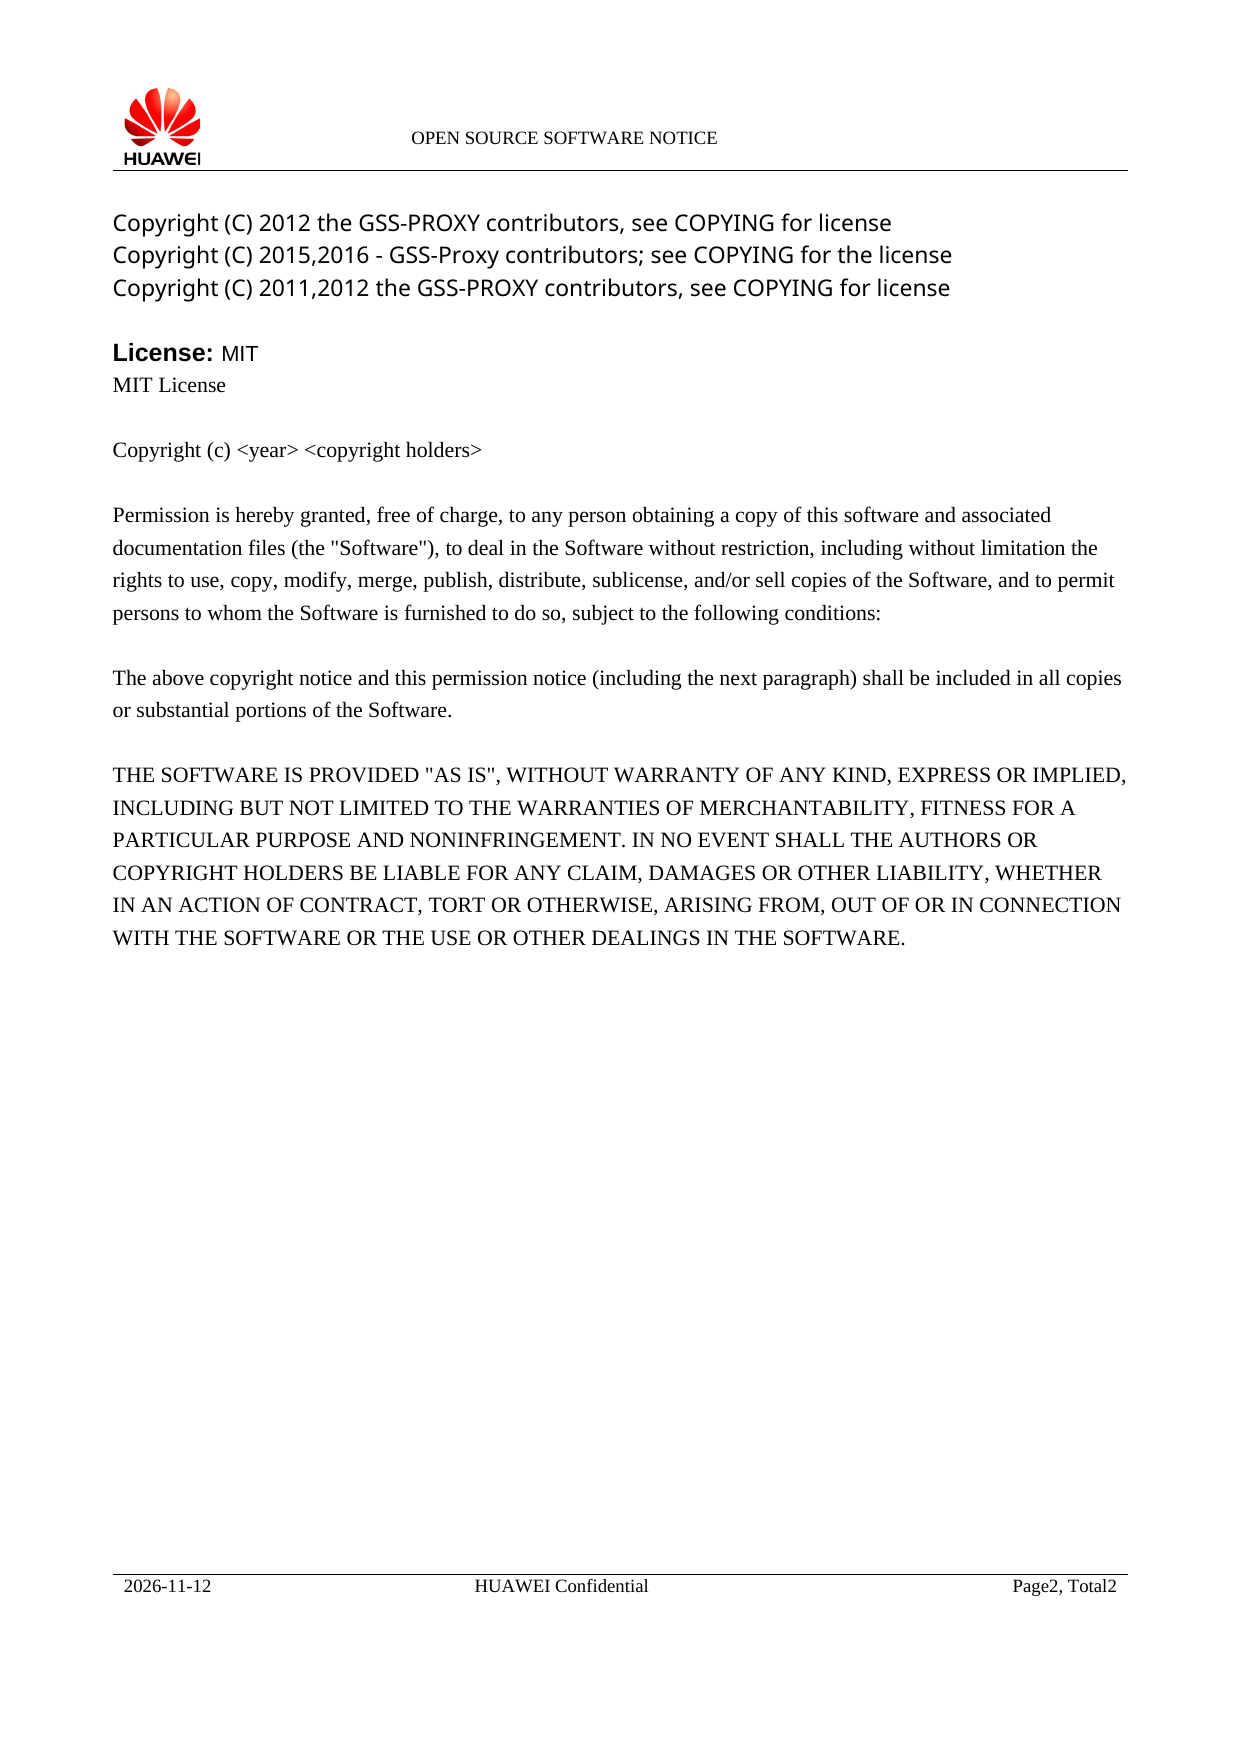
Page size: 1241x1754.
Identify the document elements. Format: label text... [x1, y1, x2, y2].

text License: MIT [112, 336, 1128, 369]
picture [124, 88, 201, 165]
text MIT License Copyright (c) <year> <copyright holders> Permission is hereby granted, free of charge, to any person obtaining a copy of this software and associated documentation files (the "Software"), to deal in the Software without restriction, including without limitation the rights to use, copy, modify, merge, publish, distribute, sublicense, and/or sell copies of the Software, and to permit persons to whom the Software is furnished to do so, subject to the following conditions: The above copyright notice and this permission notice (including the next paragraph) shall be included in all copies or substantial portions of the Software. THE SOFTWARE IS PROVIDED "AS IS", WITHOUT WARRANTY OF ANY KIND, EXPRESS OR IMPLIED, INCLUDING BUT NOT LIMITED TO THE WARRANTIES OF MERCHANTABILITY, FITNESS FOR A PARTICULAR PURPOSE AND NONINFRINGEMENT. IN NO EVENT SHALL THE AUTHORS OR COPYRIGHT HOLDERS BE LIABLE FOR ANY CLAIM, DAMAGES OR OTHER LIABILITY, WHETHER IN AN ACTION OF CONTRACT, TORT OR OTHERWISE, ARISING FROM, OUT OF OR IN CONNECTION WITH THE SOFTWARE OR THE USE OR OTHER DEALINGS IN THE SOFTWARE. [112, 369, 1128, 954]
